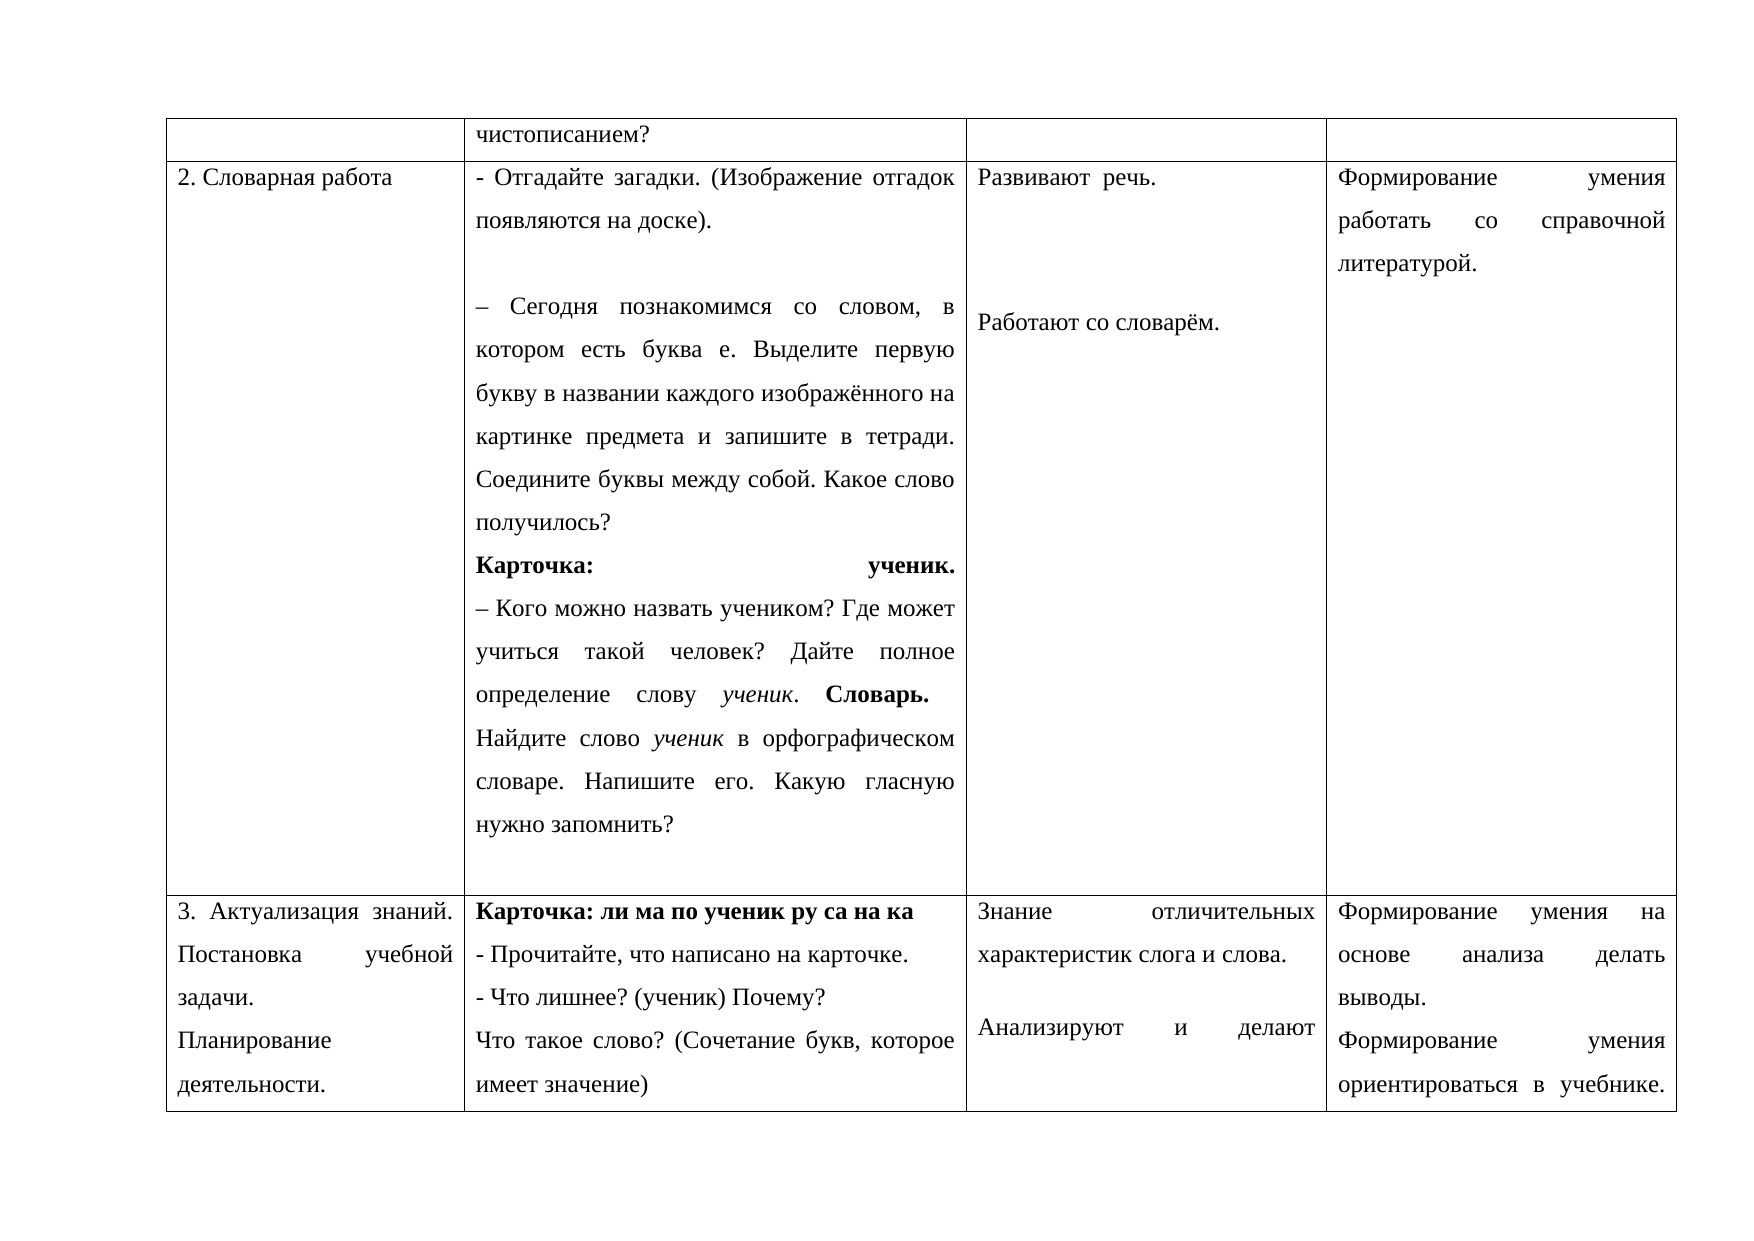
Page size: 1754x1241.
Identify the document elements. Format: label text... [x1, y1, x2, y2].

table_cell Развивают речь. Работают со словарём. [967, 162, 1326, 895]
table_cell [167, 119, 464, 161]
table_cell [465, 896, 966, 1111]
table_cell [1327, 119, 1676, 161]
table_cell Формирование умения работать со справочной литературой. [1327, 162, 1676, 895]
table_cell 2. Словарная работа [167, 162, 464, 895]
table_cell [967, 119, 1326, 161]
table_cell - Отгадайте загадки. (Изображение отгадок появляются на доске). – Сегодня познакомимся со словом, в котором есть буква е. Выделите первую букву в названии каждого изображённого на картинке предмета и запишите в тетради. Соедините буквы между собой. Какое слово получилось? Карточка: ученик. – Кого можно назвать учеником? Где может учиться такой человек? Дайте полное определение слову ученик. Словарь. Найдите слово ученик в орфографическом словаре. Напишите его. Какую гласную нужно запомнить? [465, 162, 966, 895]
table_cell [167, 896, 464, 1111]
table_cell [465, 119, 966, 161]
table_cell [967, 896, 1326, 1111]
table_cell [1327, 896, 1676, 1111]
